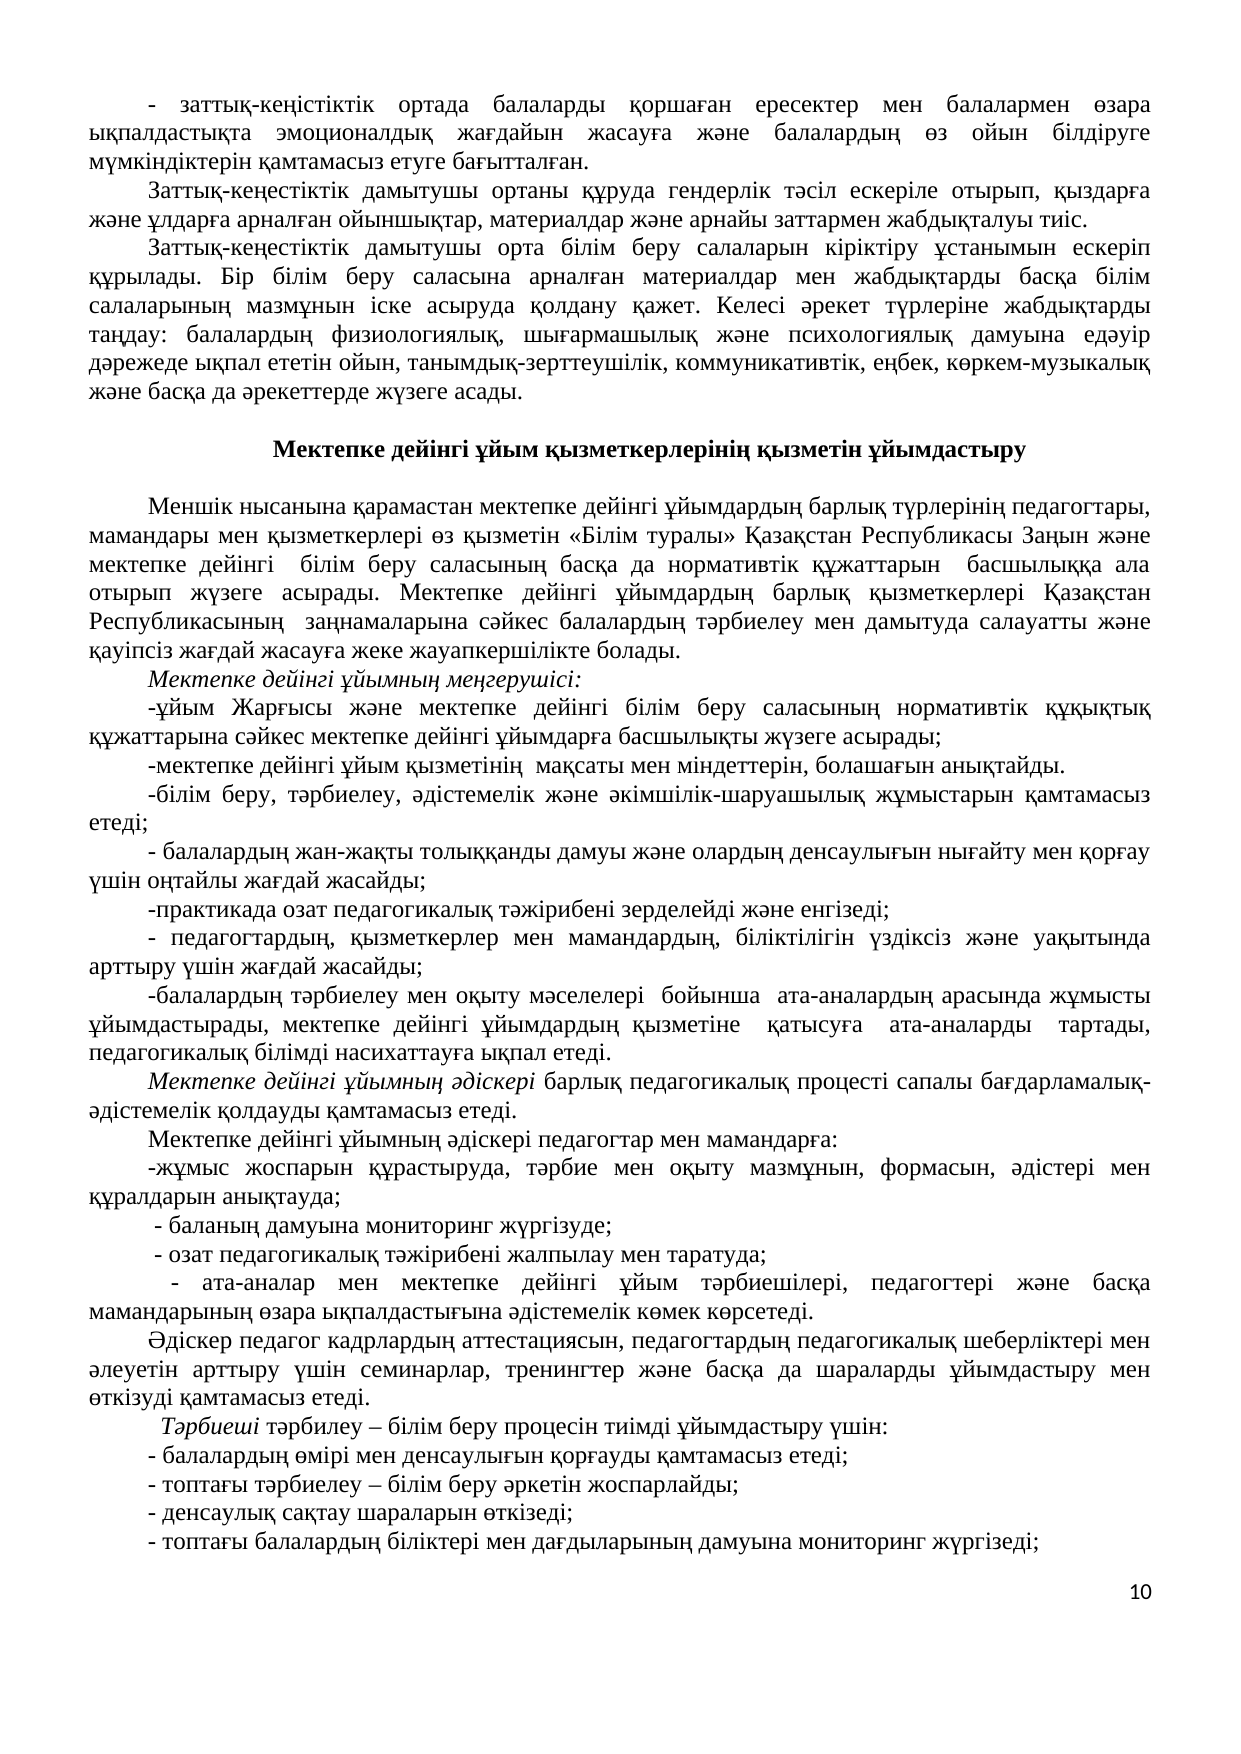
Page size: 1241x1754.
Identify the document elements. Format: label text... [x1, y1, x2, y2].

text - педагогтардың, қызметкерлер мен мамандардың, біліктілігін үздіксіз және уақытында арттыру үшін жағдай жасайды; [89, 922, 1152, 980]
text Әдіскер педагог кадрлардың аттестациясын, педагогтардың педагогикалық шеберліктері мен әлеуетін арттыру үшін семинарлар, тренингтер және басқа да шараларды ұйымдастыру мен өткізуді қамтамасыз етеді. [89, 1325, 1152, 1411]
text Мектепке дейінгі ұйымның әдіскері педагогтар мен мамандарға: [89, 1124, 1152, 1152]
text -жұмыс жоспарын құрастыруда, тәрбие мен оқыту мазмұнын, формасын, әдістері мен құралдарын анықтауда; [89, 1152, 1152, 1210]
text -ұйым Жарғысы және мектепке дейінгі білім беру саласының нормативтік құқықтық құжаттарына сәйкес мектепке дейінгі ұйымдарға басшылықты жүзеге асырады; [89, 692, 1152, 750]
text Мектепке дейінгі ұйымның меңгерушісі: [89, 664, 1152, 692]
text - баланың дамуына мониторинг жүргізуде; [89, 1210, 1152, 1239]
text Тәрбиеші тәрбилеу – білім беру процесін тиімді ұйымдастыру үшін: [89, 1411, 1152, 1440]
text Меншік нысанына қарамастан мектепке дейінгі ұйымдардың барлық түрлерінің педагогтары, мамандары мен қызметкерлері өз қызметін «Білім туралы» Қазақстан Республикасы Заңын және мектепке дейінгі білім беру саласының басқа да нормативтік құжаттарын басшылыққа ала отырып жүзеге асырады. Мектепке дейінгі ұйымдардың барлық қызметкерлері Қазақстан Республикасының заңнамаларына сәйкес балалардың тәрбиелеу мен дамытуда салауатты және қауіпсіз жағдай жасауға жеке жауапкершілікте болады. [89, 491, 1152, 664]
text - топтағы тәрбиелеу – білім беру әркетін жоспарлайды; [89, 1469, 1152, 1497]
text - денсаулық сақтау шараларын өткізеді; [89, 1497, 1152, 1526]
text Заттық-кеңестіктік дамытушы ортаны құруда гендерлік тәсіл ескеріле отырып, қыздарға және ұлдарға арналған ойыншықтар, материалдар және арнайы заттармен жабдықталуы тиіс. [89, 175, 1152, 232]
text - ата-аналар мен мектепке дейінгі ұйым тәрбиешілері, педагогтері және басқа мамандарының өзара ықпалдастығына әдістемелік көмек көрсетеді. [89, 1267, 1152, 1325]
text -балалардың тәрбиелеу мен оқыту мәселелері бойынша ата-аналардың арасында жұмысты ұйымдастырады, мектепке дейінгі ұйымдардың қызметіне қатысуға ата-аналарды тартады, педагогикалық білімді насихаттауға ықпал етеді. [89, 980, 1152, 1066]
text Заттық-кеңестіктік дамытушы орта білім беру салаларын кіріктіру ұстанымын ескеріп құрылады. Бір білім беру саласына арналған материалдар мен жабдықтарды басқа білім салаларының мазмұнын іске асыруда қолдану қажет. Келесі әрекет түрлеріне жабдықтарды таңдау: балалардың физиологиялық, шығармашылық және психологиялық дамуына едәуір дәрежеде ықпал ететін ойын, танымдық-зерттеушілік, коммуникативтік, еңбек, көркем-музыкалық және басқа да әрекеттерде жүзеге асады. [89, 232, 1152, 405]
text - балалардың өмірі мен денсаулығын қорғауды қамтамасыз етеді; [89, 1440, 1152, 1469]
text -білім беру, тәрбиелеу, әдістемелік және әкімшілік-шаруашылық жұмыстарын қамтамасыз етеді; [89, 779, 1152, 836]
text Мектепке дейінгі ұйымның әдіскері барлық педагогикалық процесті сапалы бағдарламалық-әдістемелік қолдауды қамтамасыз етеді. [89, 1066, 1152, 1124]
text -практикада озат педагогикалық тәжірибені зерделейді және енгізеді; [89, 894, 1152, 922]
text Мектепке дейінгі ұйым қызметкерлерінің қызметін ұйымдастыру [89, 434, 1152, 462]
text - балалардың жан-жақты толыққанды дамуы және олардың денсаулығын нығайту мен қорғау үшін оңтайлы жағдай жасайды; [89, 836, 1152, 894]
text - озат педагогикалық тәжірибені жалпылау мен таратуда; [89, 1239, 1152, 1267]
text - топтағы балалардың біліктері мен дағдыларының дамуына мониторинг жүргізеді; [89, 1526, 1152, 1555]
text -мектепке дейінгі ұйым қызметінің мақсаты мен міндеттерін, болашағын анықтайды. [89, 750, 1152, 779]
text - заттық-кеңістіктік ортада балаларды қоршаған ересектер мен балалармен өзара ықпалдастықта эмоционалдық жағдайын жасауға және балалардың өз ойын білдіруге мүмкіндіктерін қамтамасыз етуге бағытталған. [89, 89, 1152, 175]
